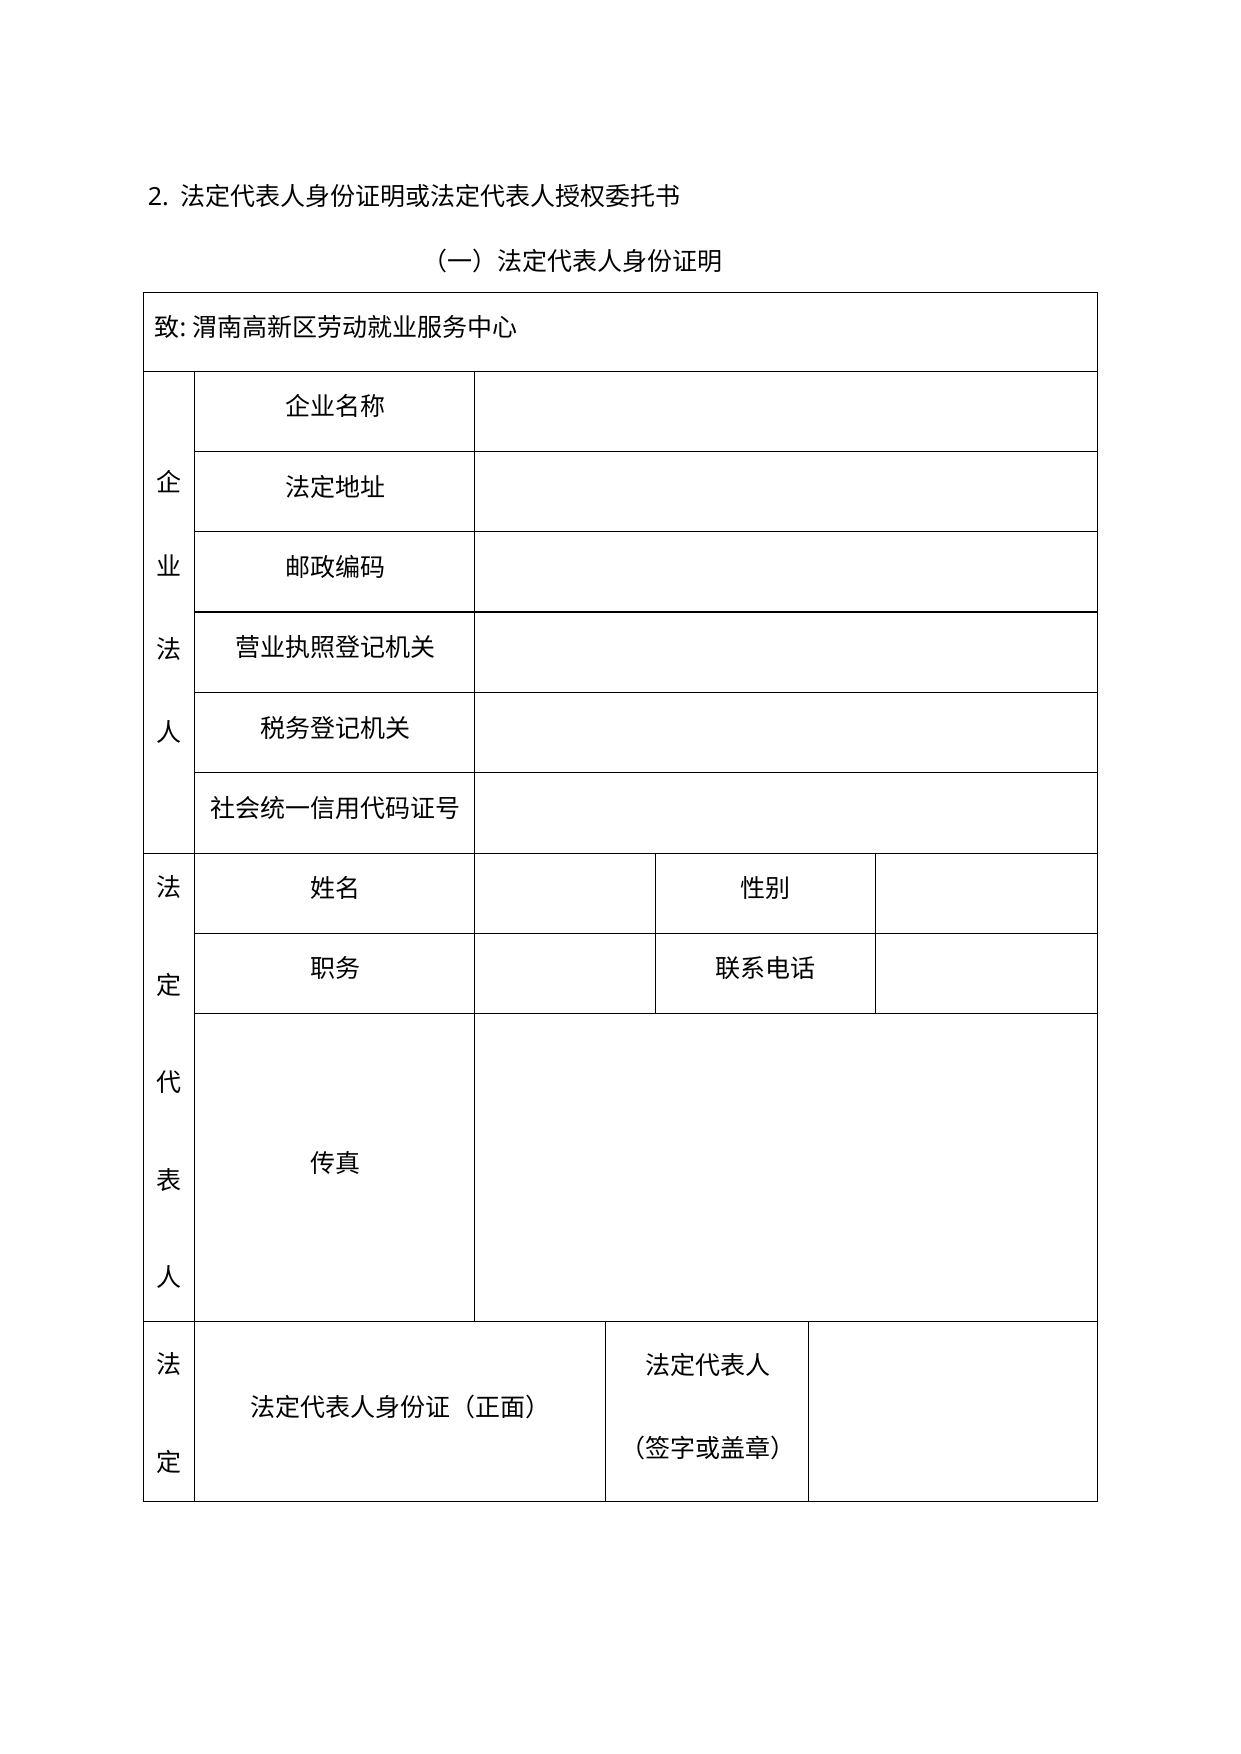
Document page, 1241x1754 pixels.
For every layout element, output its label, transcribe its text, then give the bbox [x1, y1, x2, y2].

table_cell 营业执照登记机关 [195, 613, 474, 692]
table_cell [475, 372, 1097, 451]
table_cell 企 业 法 人 [144, 372, 194, 852]
table_cell 法定代表人身份证 [144, 1322, 194, 1501]
table_cell 法定地址 [195, 452, 474, 531]
table_cell [475, 613, 1097, 692]
table_cell 性别 [656, 854, 875, 933]
table_cell 职务 [195, 934, 474, 1013]
table_cell 联系电话 [656, 934, 875, 1013]
table_cell 传真 [195, 1014, 474, 1321]
table_cell [876, 854, 1097, 933]
table_cell 法定代表人 [144, 854, 194, 1321]
table_cell [809, 1322, 1097, 1501]
table_cell [475, 934, 655, 1013]
table_cell 法定代表人身份证（正面） [195, 1322, 605, 1501]
list 法定代表人身份证明 [148, 227, 1093, 292]
table_cell 邮政编码 [195, 532, 474, 611]
table_cell [475, 1014, 1097, 1321]
list 法定代表人身份证明或法定代表人授权委托书 [148, 162, 1093, 227]
table_cell [475, 773, 1097, 852]
table_cell [475, 693, 1097, 772]
table_cell 税务登记机关 [195, 693, 474, 772]
table_cell 姓名 [195, 854, 474, 933]
table_cell [475, 854, 655, 933]
table_cell 社会统一信用代码证号 [195, 773, 474, 852]
table_cell [475, 532, 1097, 611]
table_cell 企业名称 [195, 372, 474, 451]
table_cell [475, 452, 1097, 531]
table_header 致: 渭南高新区劳动就业服务中心 [144, 293, 1097, 371]
table_cell 法定代表人 （签字或盖章） [606, 1322, 808, 1501]
table_cell [876, 934, 1097, 1013]
